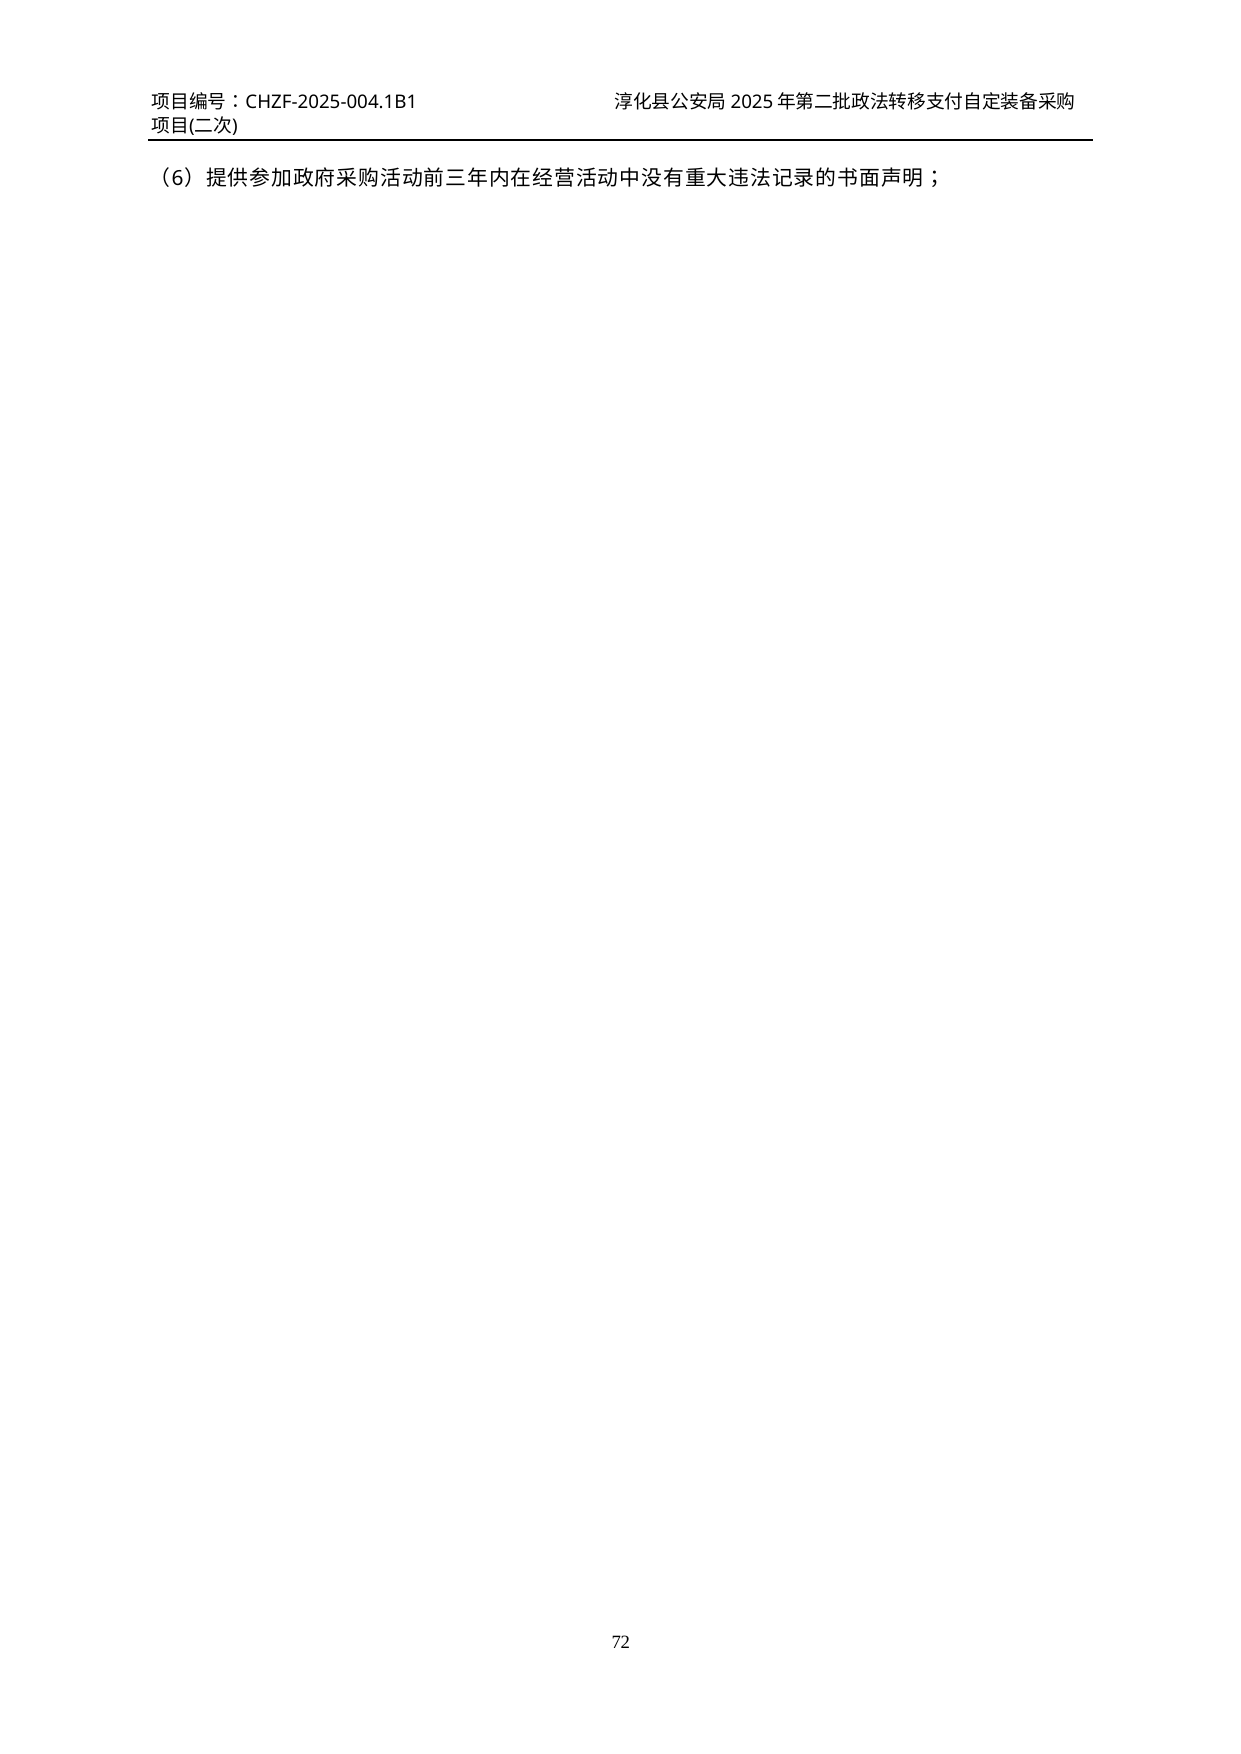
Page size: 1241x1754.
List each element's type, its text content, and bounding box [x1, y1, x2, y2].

text （6）提供参加政府采购活动前三年内在经营活动中没有重大违法记录的书面声明； [149, 164, 1093, 190]
